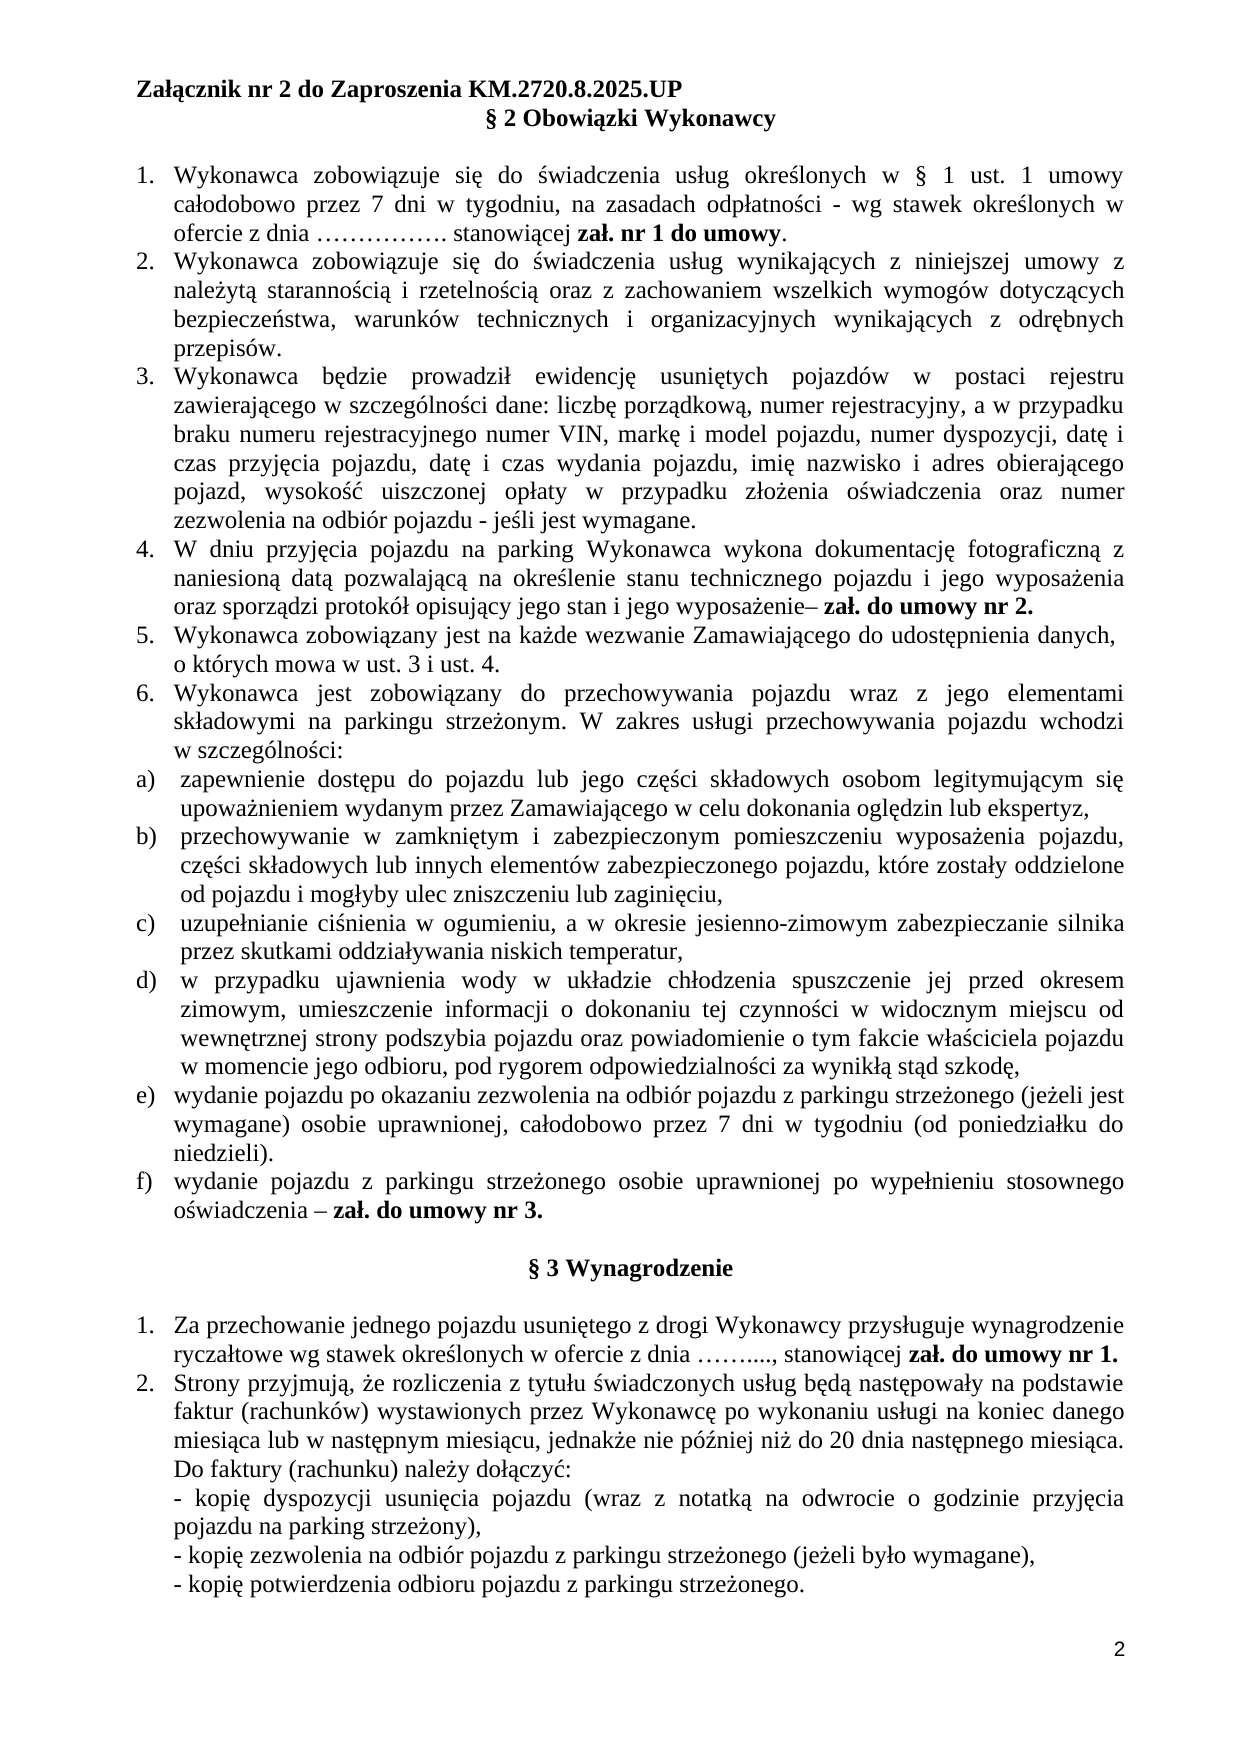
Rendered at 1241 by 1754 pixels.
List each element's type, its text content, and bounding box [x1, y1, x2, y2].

text - kopię zezwolenia na odbiór pojazdu z parkingu strzeżonego (jeżeli było wymagane), [173, 1540, 1125, 1569]
list w przypadku ujawnienia wody w układzie chłodzenia spuszczenie jej przed okresem zimowym, umieszczenie informacji o dokonaniu tej czynności w widocznym miejscu od wewnętrznej strony podszybia pojazdu oraz powiadomienie o tym fakcie właściciela pojazdu w momencie jego odbioru, pod rygorem odpowiedzialności za wynikłą stąd szkodę, [136, 965, 1125, 1080]
text - kopię potwierdzenia odbioru pojazdu z parkingu strzeżonego. [173, 1569, 1125, 1598]
list Za przechowanie jednego pojazdu usuniętego z drogi Wykonawcy przysługuje wynagrodzenie ryczałtowe wg stawek określonych w ofercie z dnia ……...., stanowiącej zał. do umowy nr 1. [136, 1310, 1125, 1368]
list Wykonawca zobowiązany jest na każde wezwanie Zamawiającego do udostępnienia danych, o których mowa w ust. 3 i ust. 4. [136, 620, 1125, 678]
text § 2 Obowiązki Wykonawcy [136, 103, 1125, 131]
list Wykonawca zobowiązuje się do świadczenia usług określonych w § 1 ust. 1 umowy całodobowo przez 7 dni w tygodniu, na zasadach odpłatności - wg stawek określonych w ofercie z dnia ……………. stanowiącej zał. nr 1 do umowy. [136, 160, 1125, 246]
text - kopię dyspozycji usunięcia pojazdu (wraz z notatką na odwrocie o godzinie przyjęcia pojazdu na parking strzeżony), [173, 1483, 1125, 1540]
list uzupełnianie ciśnienia w ogumieniu, a w okresie jesienno-zimowym zabezpieczanie silnika przez skutkami oddziaływania niskich temperatur, [136, 908, 1125, 965]
list Wykonawca będzie prowadził ewidencję usuniętych pojazdów w postaci rejestru zawierającego w szczególności dane: liczbę porządkową, numer rejestracyjny, a w przypadku braku numeru rejestracyjnego numer VIN, markę i model pojazdu, numer dyspozycji, datę i czas przyjęcia pojazdu, datę i czas wydania pojazdu, imię nazwisko i adres obierającego pojazd, wysokość uiszczonej opłaty w przypadku złożenia oświadczenia oraz numer zezwolenia na odbiór pojazdu - jeśli jest wymagane. [136, 361, 1125, 534]
list wydanie pojazdu z parkingu strzeżonego osobie uprawnionej po wypełnieniu stosownego oświadczenia – zał. do umowy nr 3. [136, 1166, 1125, 1224]
list przechowywanie w zamkniętym i zabezpieczonym pomieszczeniu wyposażenia pojazdu, części składowych lub innych elementów zabezpieczonego pojazdu, które zostały oddzielone od pojazdu i mogłyby ulec zniszczeniu lub zaginięciu, [136, 821, 1125, 908]
list Strony przyjmują, że rozliczenia z tytułu świadczonych usług będą następowały na podstawie faktur (rachunków) wystawionych przez Wykonawcę po wykonaniu usługi na koniec danego miesiąca lub w następnym miesiącu, jednakże nie później niż do 20 dnia następnego miesiąca. Do faktury (rachunku) należy dołączyć: [136, 1368, 1125, 1483]
list wydanie pojazdu po okazaniu zezwolenia na odbiór pojazdu z parkingu strzeżonego (jeżeli jest wymagane) osobie uprawnionej, całodobowo przez 7 dni w tygodniu (od poniedziałku do niedzieli). [136, 1080, 1125, 1166]
text § 3 Wynagrodzenie [136, 1253, 1125, 1281]
list Wykonawca zobowiązuje się do świadczenia usług wynikających z niniejszej umowy z należytą starannością i rzetelnością oraz z zachowaniem wszelkich wymogów dotyczących bezpieczeństwa, warunków technicznych i organizacyjnych wynikających z odrębnych przepisów. [136, 246, 1125, 361]
list W dniu przyjęcia pojazdu na parking Wykonawca wykona dokumentację fotograficzną z naniesioną datą pozwalającą na określenie stanu technicznego pojazdu i jego wyposażenia oraz sporządzi protokół opisujący jego stan i jego wyposażenie– zał. do umowy nr 2. [136, 534, 1125, 620]
list Wykonawca jest zobowiązany do przechowywania pojazdu wraz z jego elementami składowymi na parkingu strzeżonym. W zakres usługi przechowywania pojazdu wchodzi w szczególności: [136, 678, 1125, 764]
list zapewnienie dostępu do pojazdu lub jego części składowych osobom legitymującym się upoważnieniem wydanym przez Zamawiającego w celu dokonania oględzin lub ekspertyz, [136, 764, 1125, 821]
